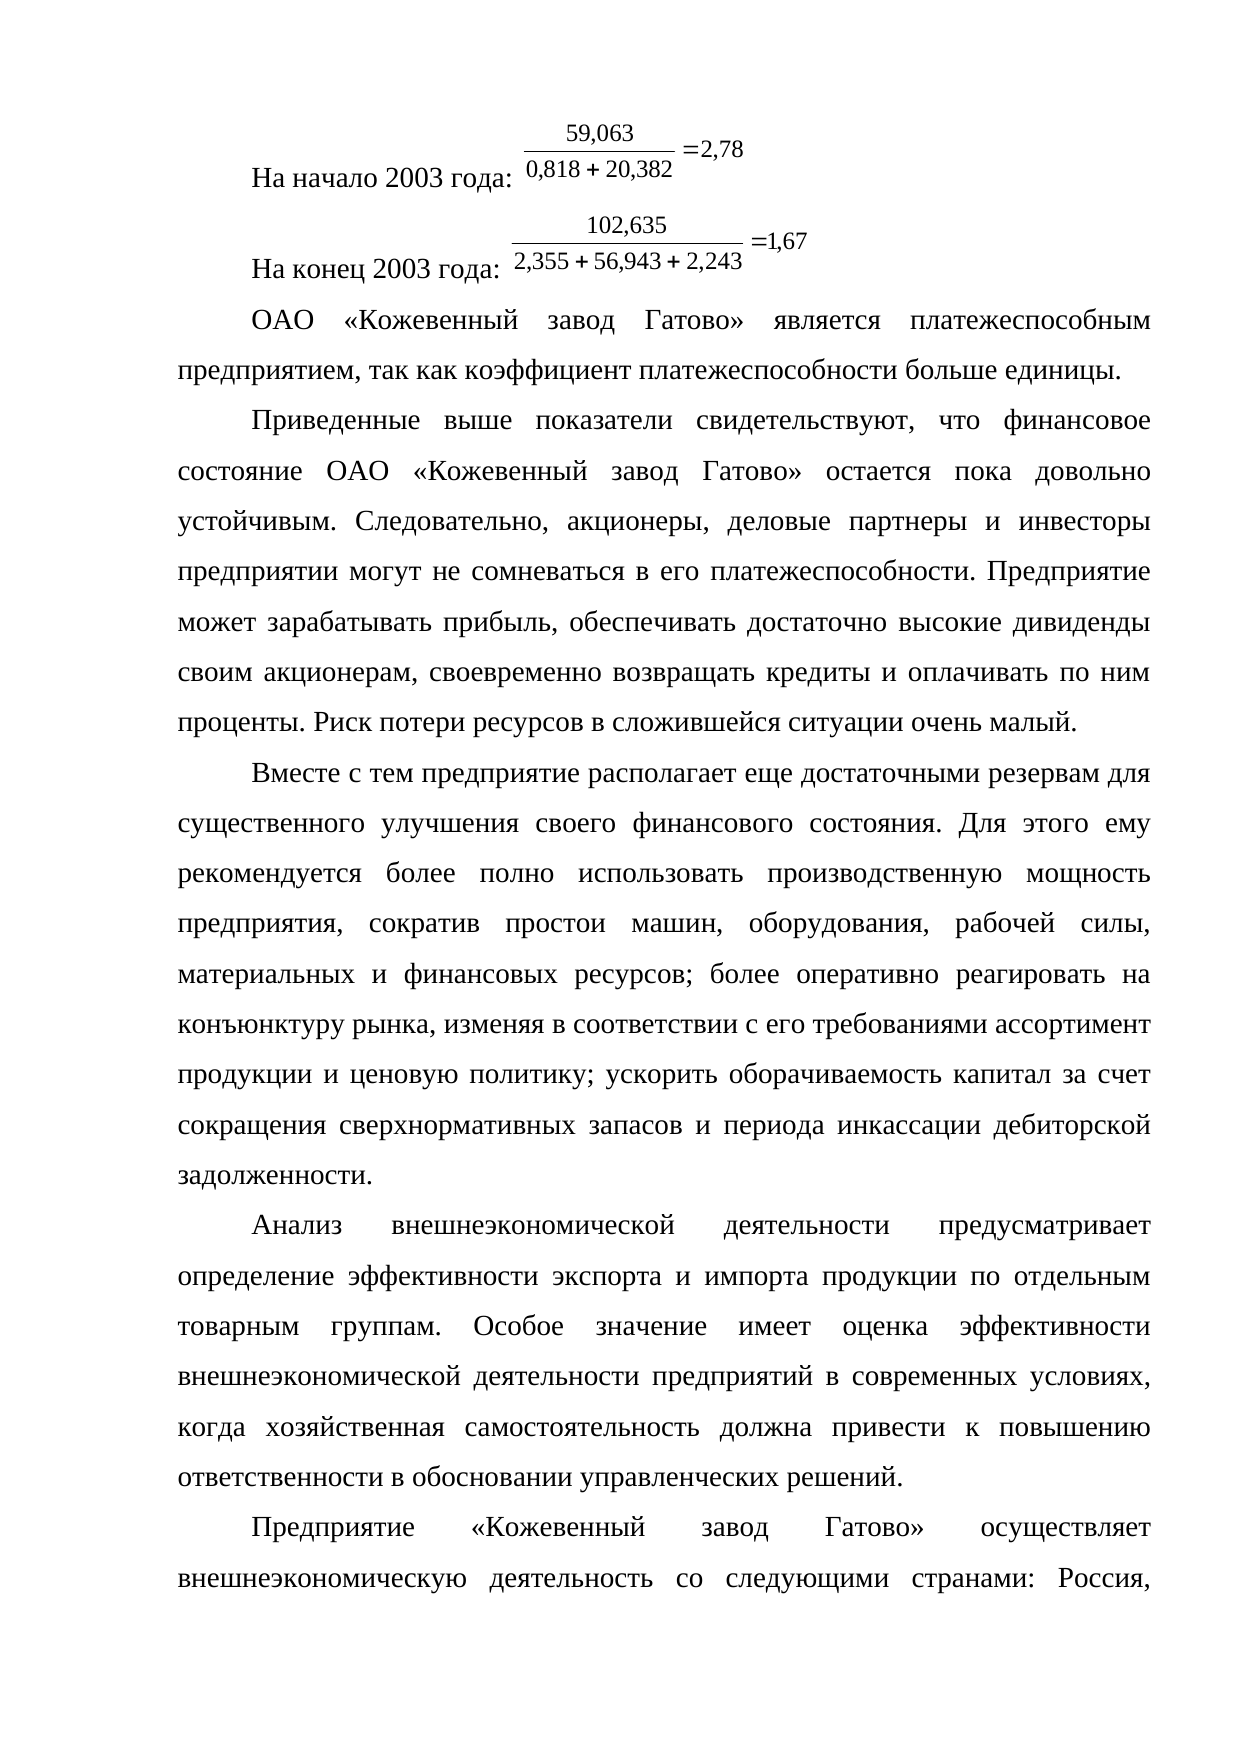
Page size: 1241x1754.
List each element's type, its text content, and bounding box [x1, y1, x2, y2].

text ОАО «Кожевенный завод Гатово» является платежеспособным предприятием, так как коэффициент платежеспособности больше единицы. [177, 302, 1152, 386]
text На начало 2003 года: [177, 118, 1152, 193]
text Вместе с тем предприятие располагает еще достаточными резервам для существенного улучшения своего финансового состояния. Для этого ему рекомендуется более полно использовать производственную мощность предприятия, сократив простои машин, оборудования, рабочей силы, материальных и финансовых ресурсов; более оперативно реагировать на конъюнктуру рынка, изменяя в соответствии с его требованиями ассортимент продукции и ценовую политику; ускорить оборачиваемость капитал за счет сокращения сверхнормативных запасов и периода инкассации дебиторской задолженности. [177, 755, 1152, 1191]
text Анализ внешнеэкономической деятельности предусматривает определение эффективности экспорта и импорта продукции по отдельным товарным группам. Особое значение имеет оценка эффективности внешнеэкономической деятельности предприятий в современных условиях, когда хозяйственная самостоятельность должна привести к повышению ответственности в обосновании управленческих решений. [177, 1207, 1152, 1493]
text На конец 2003 года: [177, 210, 1152, 285]
text Приведенные выше показатели свидетельствуют, что финансовое состояние ОАО «Кожевенный завод Гатово» остается пока довольно устойчивым. Следовательно, акционеры, деловые партнеры и инвесторы предприятии могут не сомневаться в его платежеспособности. Предприятие может зарабатывать прибыль, обеспечивать достаточно высокие дивиденды своим акционерам, своевременно возвращать кредиты и оплачивать по ним проценты. Риск потери ресурсов в сложившейся ситуации очень малый. [177, 402, 1152, 738]
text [177, 1509, 1152, 1593]
